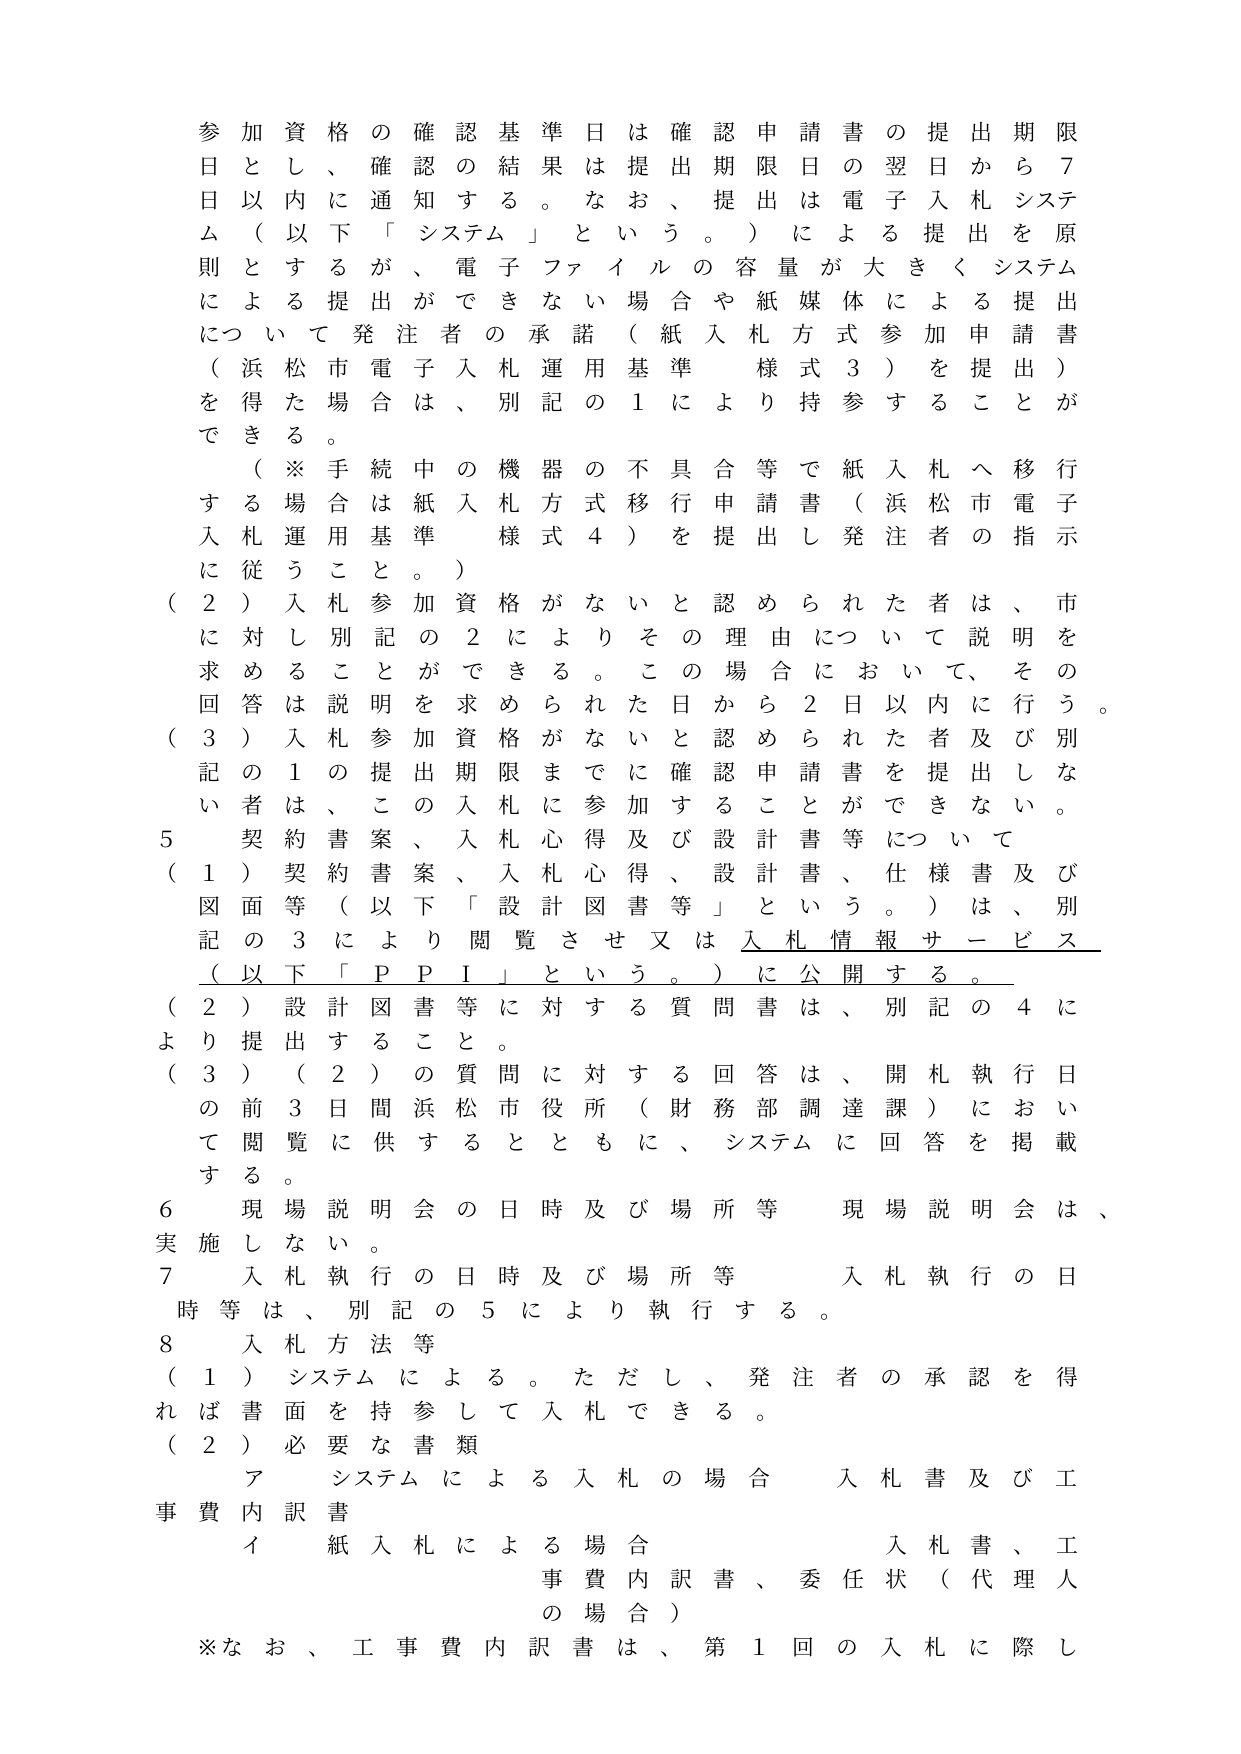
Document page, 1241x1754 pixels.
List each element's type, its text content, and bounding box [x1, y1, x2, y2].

text イ 紙入札による場合 入札書、工事費内訳書、委任状（代理人の場合） [155, 1528, 1099, 1629]
text （２）設計図書等に対する質問書は、別記の４により提出すること。 [155, 989, 1099, 1057]
text ア システムによる入札の場合 入札書及び工事費内訳書 [155, 1460, 1099, 1528]
text （２）入札参加資格がないと認められた者は、市に対し別記の２によりその理由について説明を求めることができる。この場合において、その回答は説明を求められた日から２日以内に行う。 [155, 586, 1099, 720]
text ６ 現場説明会の日時及び場所等 現場説明会は、実施しない。 [155, 1191, 1099, 1258]
text （※手続中の機器の不具合等で紙入札へ移行する場合は紙入札方式移行申請書（浜松市電子入札運用基準 様式４）を提出し発注者の指示に従うこと。） [155, 451, 1099, 586]
text （３）（２）の質問に対する回答は、開札執行日の前３日間浜松市役所（財務部調達課）において閲覧に供するとともに、システムに回答を掲載する。 [155, 1057, 1099, 1191]
text ５ 契約書案、入札心得及び設計書等について [155, 821, 1099, 855]
text （１）契約書案、入札心得、設計書、仕様書及び図面等（以下「設計図書等」という。）は、別記の３により閲覧させ又は入札情報サービス（以下「ＰＰＩ」という。）に公開する。 [155, 855, 1099, 989]
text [198, 1629, 1099, 1662]
text （１）システムによる。ただし、発注者の承認を得れば書面を持参して入札できる。 [155, 1359, 1099, 1427]
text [155, 114, 1099, 451]
text （２）必要な書類 [155, 1427, 1099, 1460]
text （３）入札参加資格がないと認められた者及び別記の１の提出期限までに確認申請書を提出しない者は、この入札に参加することができない。 [155, 720, 1099, 821]
text ７ 入札執行の日時及び場所等 入札執行の日時等は、別記の５により執行する。 [155, 1258, 1099, 1326]
text ８ 入札方法等 [155, 1326, 1099, 1359]
